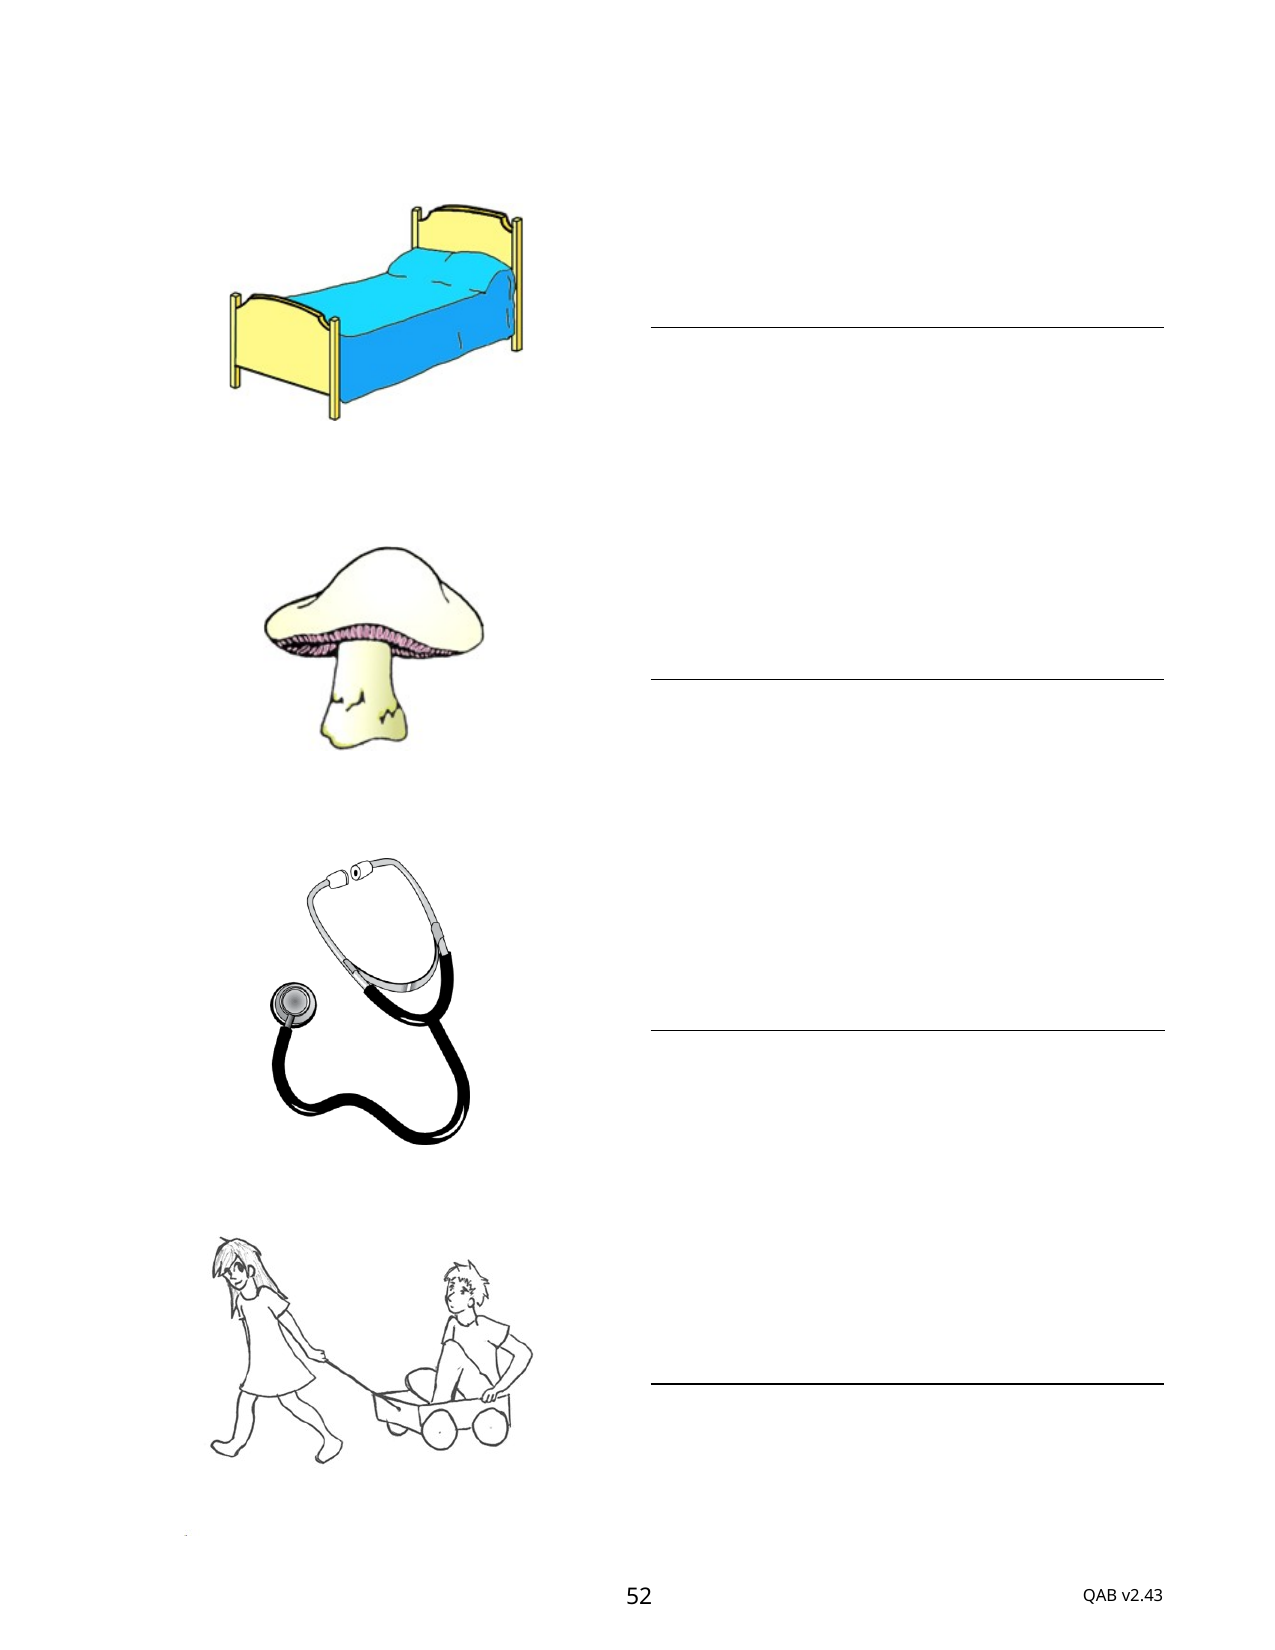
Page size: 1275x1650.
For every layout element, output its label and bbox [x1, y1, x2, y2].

picture [184, 1197, 542, 1536]
table_header [603, 176, 1184, 433]
picture [229, 203, 524, 421]
picture [270, 858, 470, 1145]
picture [263, 546, 485, 751]
table_cell [603, 849, 1184, 1152]
table_cell [603, 1152, 1184, 1535]
table_cell [603, 433, 1184, 849]
table_cell [164, 433, 602, 849]
table_cell [164, 849, 602, 1152]
table_cell [164, 1152, 602, 1535]
table_header [164, 176, 602, 433]
